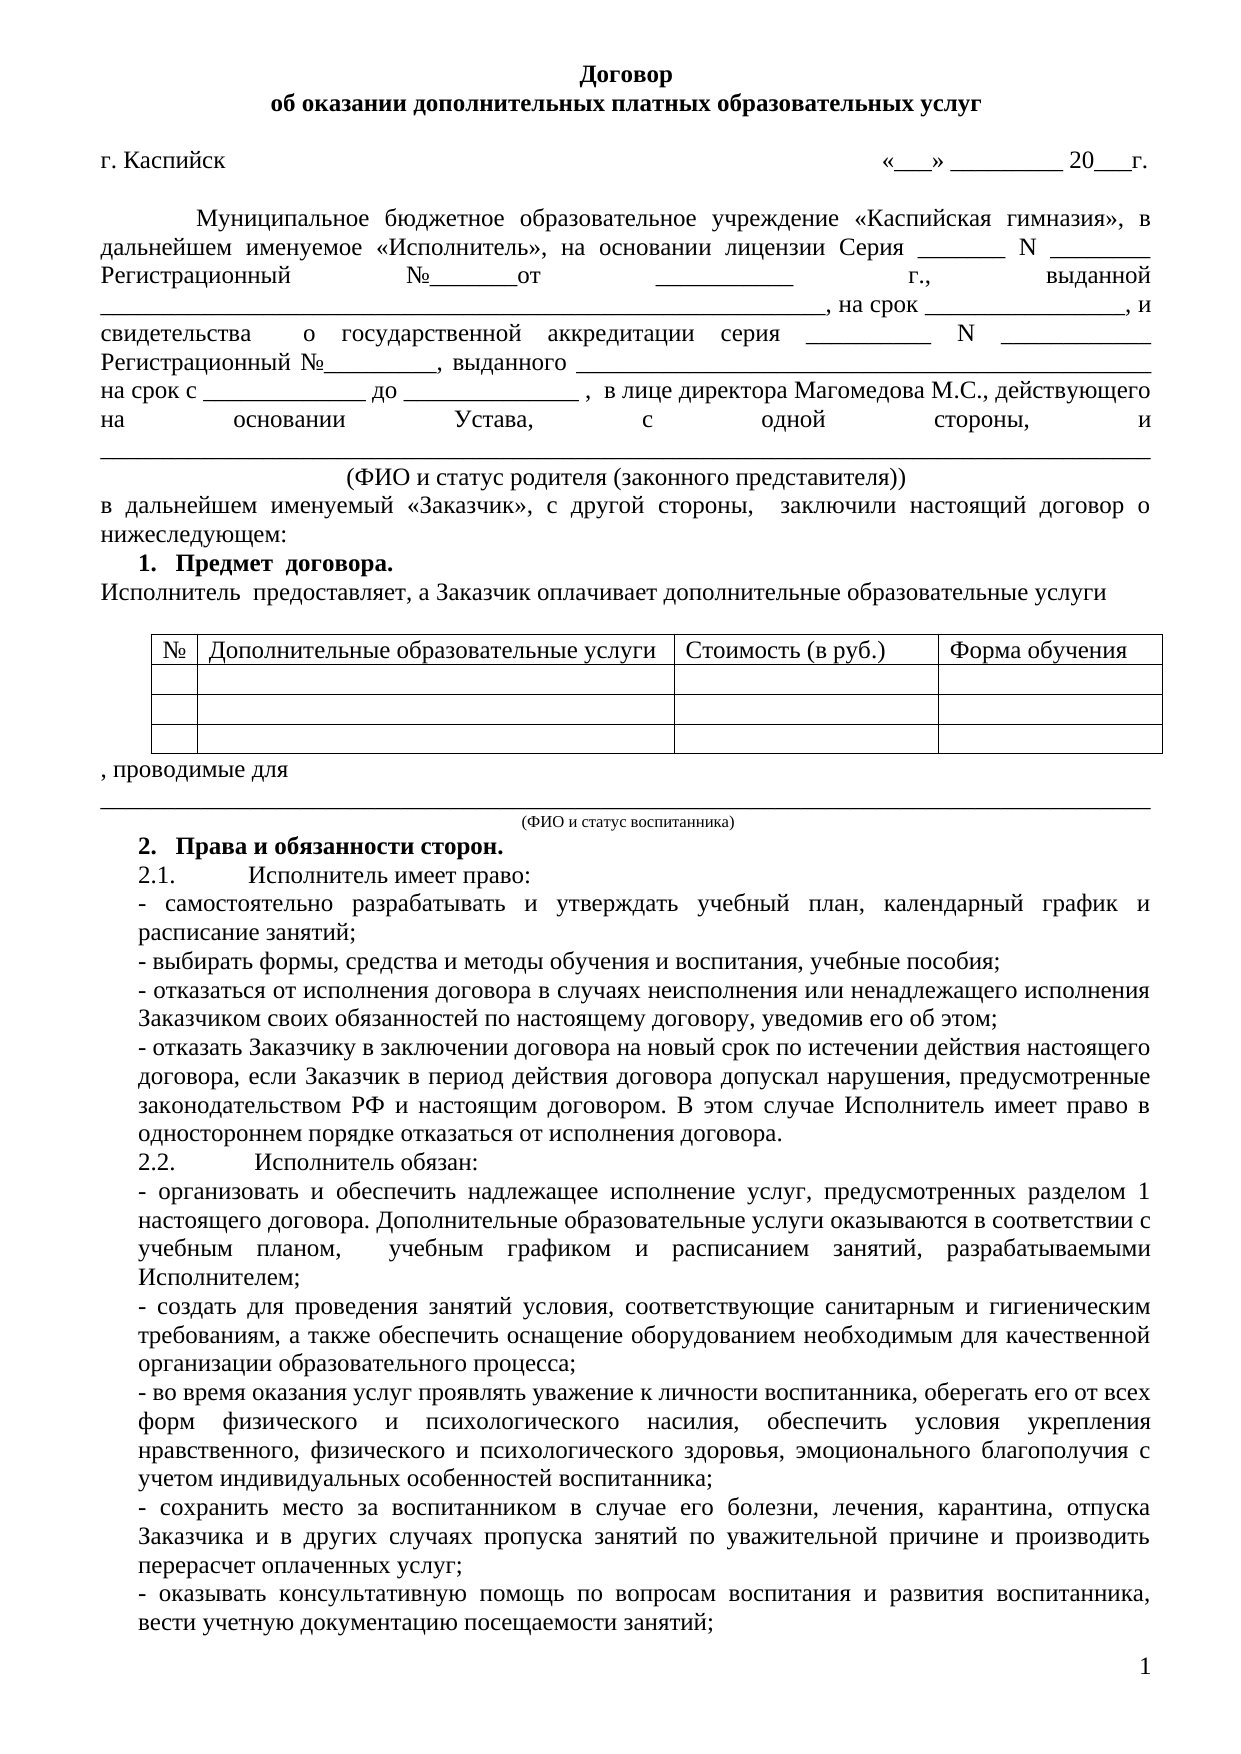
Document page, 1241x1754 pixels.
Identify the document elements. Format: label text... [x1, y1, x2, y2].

text Договор [100, 59, 1152, 88]
list Исполнитель имеет право: [138, 860, 1152, 888]
table_header Форма обучения [939, 635, 1162, 664]
table_header Стоимость (в руб.) [675, 635, 938, 664]
text г. Каспийск «___» _________ 20___г. [100, 145, 1152, 174]
table_cell [939, 695, 1162, 723]
text Исполнитель предоставляет, а Заказчик оплачивает дополнительные образовательные услуги [100, 577, 1152, 605]
table_cell [198, 725, 674, 753]
list Исполнитель обязан: [138, 1147, 1152, 1176]
table_cell [675, 695, 938, 723]
text - во время оказания услуг проявлять уважение к личности воспитанника, оберегать его от всех форм физического и психологического насилия, обеспечить условия укрепления нравственного, физического и психологического здоровья, эмоционального благополучия с учетом индивидуальных особенностей воспитанника; [138, 1377, 1152, 1492]
text в дальнейшем именуемый «Заказчик», с другой стороны, заключили настоящий договор о нижеследующем: [100, 490, 1152, 548]
text (ФИО и статус родителя (законного представителя)) [100, 462, 1152, 490]
table_cell [939, 725, 1162, 753]
text - сохранить место за воспитанником в случае его болезни, лечения, карантина, отпуска Заказчика и в других случаях пропуска занятий по уважительной причине и производить перерасчет оплаченных услуг; [138, 1492, 1152, 1578]
table_cell [939, 665, 1162, 694]
table_cell [198, 665, 674, 694]
text - самостоятельно разрабатывать и утверждать учебный план, календарный график и расписание занятий; [138, 888, 1152, 946]
text об оказании дополнительных платных образовательных услуг [100, 88, 1152, 117]
text - организовать и обеспечить надлежащее исполнение услуг, предусмотренных разделом 1 настоящего договора. Дополнительные образовательные услуги оказываются в соответствии с учебным планом, учебным графиком и расписанием занятий, разрабатываемыми Исполнителем; [138, 1176, 1152, 1291]
table_header Дополнительные образовательные услуги [198, 635, 674, 664]
text Муниципальное бюджетное образовательное учреждение «Каспийская гимназия», в дальнейшем именуемое «Исполнитель», на основании лицензии Серия _______ N ________ Регистрационный №_______от ___________ г., выданной __________________________________________________________, на срок ________________, и свидетельства о государственной аккредитации серия __________ N ____________ Регистрационный №_________, выданного ______________________________________________ на срок с _____________ до ______________ , в лице директора Магомедова М.С., действующего на основании Устава, с одной стороны, и ____________________________________________________________________________________ [100, 203, 1152, 462]
text (ФИО и статус воспитанника) [100, 812, 1152, 831]
text - создать для проведения занятий условия, соответствующие санитарным и гигиеническим требованиям, а также обеспечить оснащение оборудованием необходимым для качественной организации образовательного процесса; [138, 1291, 1152, 1377]
list Предмет договора. [138, 548, 1152, 577]
table_cell [152, 665, 197, 694]
list Права и обязанности сторон. [138, 831, 1152, 860]
table_cell [675, 665, 938, 694]
table_cell [152, 725, 197, 753]
text , проводимые для ____________________________________________________________________________________ [100, 754, 1152, 812]
table_header № [152, 635, 197, 664]
table_cell [198, 695, 674, 723]
table_cell [152, 695, 197, 723]
text - отказаться от исполнения договора в случаях неисполнения или ненадлежащего исполнения Заказчиком своих обязанностей по настоящему договору, уведомив его об этом; [138, 975, 1152, 1032]
text - выбирать формы, средства и методы обучения и воспитания, учебные пособия; [138, 946, 1152, 975]
text - отказать Заказчику в заключении договора на новый срок по истечении действия настоящего договора, если Заказчик в период действия договора допускал нарушения, предусмотренные законодательством РФ и настоящим договором. В этом случае Исполнитель имеет право в одностороннем порядке отказаться от исполнения договора. [138, 1032, 1152, 1147]
table_cell [675, 725, 938, 753]
text - оказывать консультативную помощь по вопросам воспитания и развития воспитанника, вести учетную документацию посещаемости занятий; [138, 1578, 1152, 1636]
